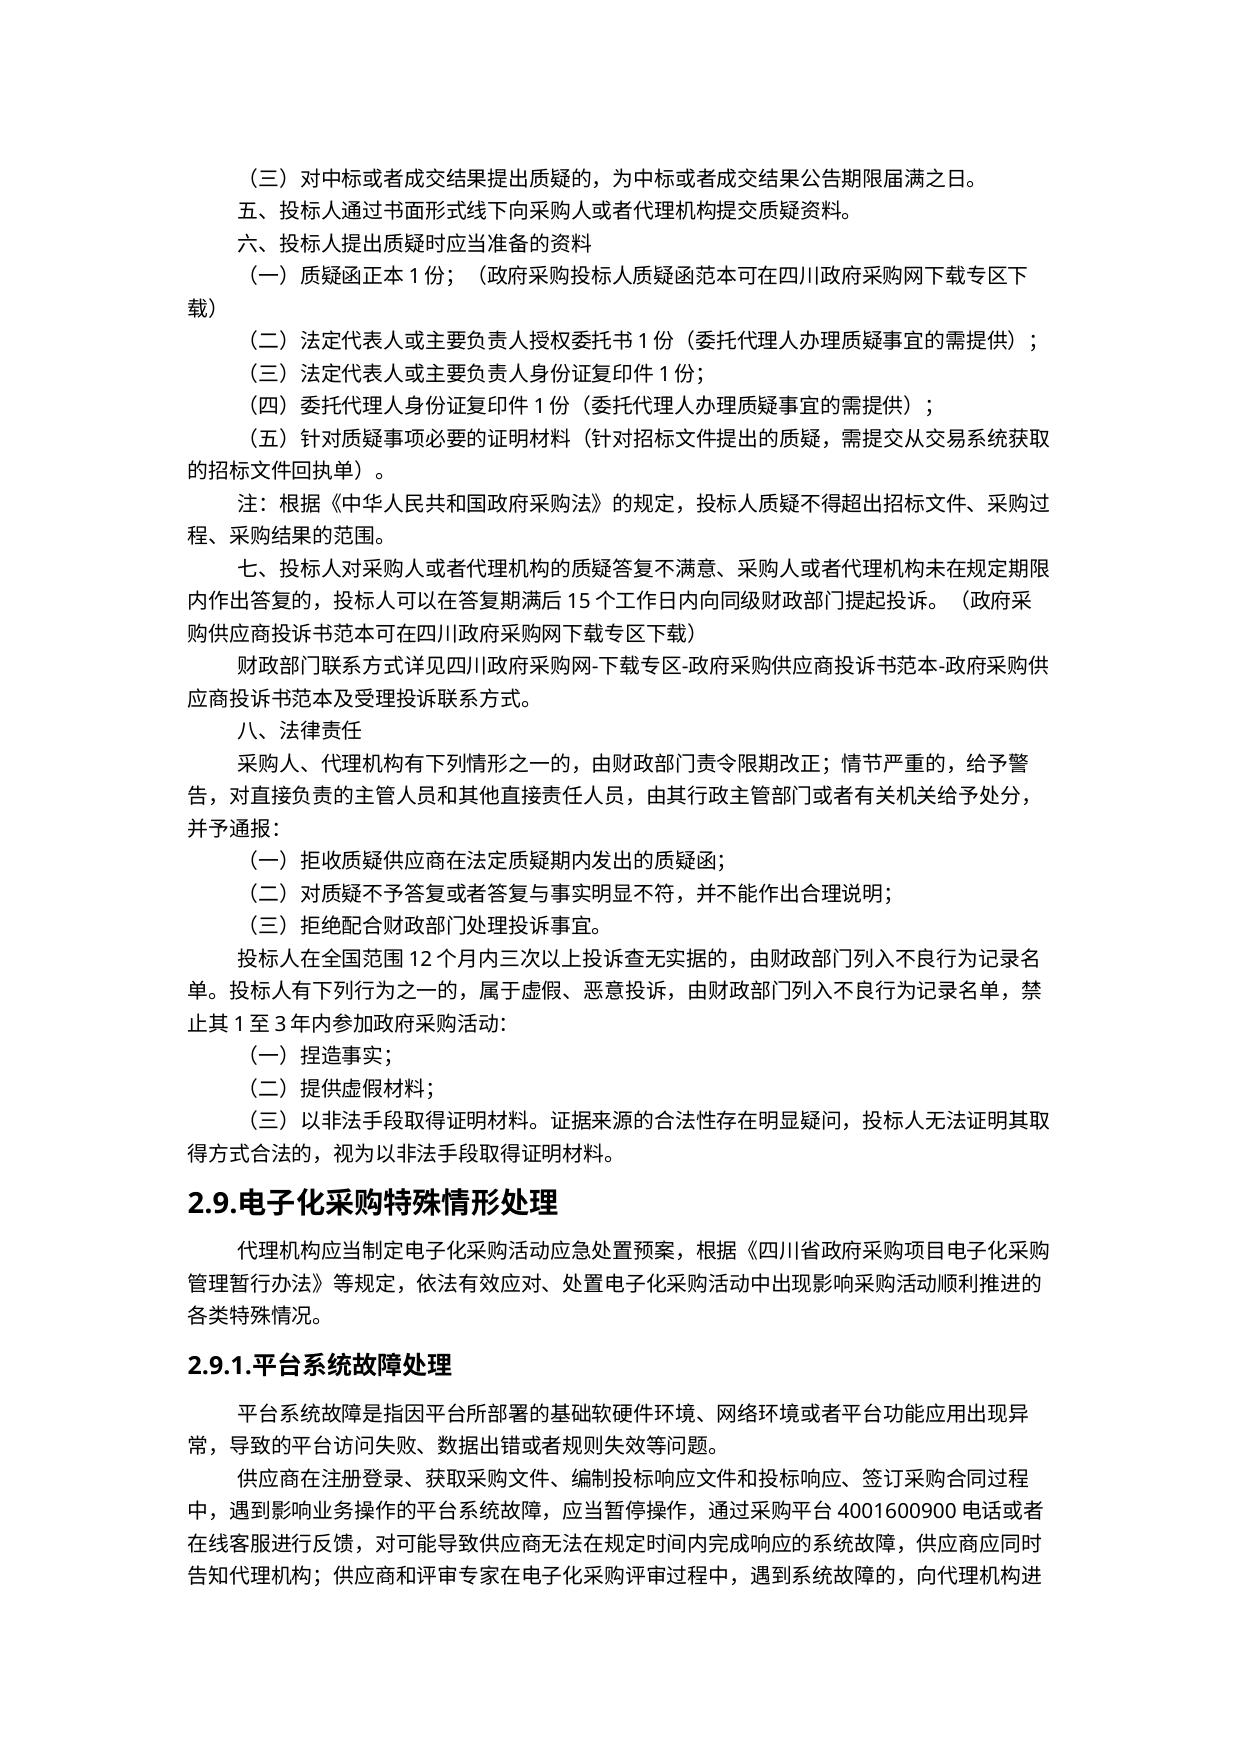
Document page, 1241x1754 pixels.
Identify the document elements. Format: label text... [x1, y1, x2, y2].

text 七、投标人对采购人或者代理机构的质疑答复不满意、采购人或者代理机构未在规定期限内作出答复的，投标人可以在答复期满后15个工作日内向同级财政部门提起投诉。（政府采购供应商投诉书范本可在四川政府采购网下载专区下载） [187, 552, 1053, 649]
text （二）提供虚假材料； [187, 1072, 1053, 1104]
text 五、投标人通过书面形式线下向采购人或者代理机构提交质疑资料。 [187, 194, 1053, 227]
text 代理机构应当制定电子化采购活动应急处置预案，根据《四川省政府采购项目电子化采购管理暂行办法》等规定，依法有效应对、处置电子化采购活动中出现影响采购活动顺利推进的各类特殊情况。 [187, 1234, 1053, 1332]
text （三）拒绝配合财政部门处理投诉事宜。 [187, 909, 1053, 942]
text 投标人在全国范围12个月内三次以上投诉查无实据的，由财政部门列入不良行为记录名单。投标人有下列行为之一的，属于虚假、恶意投诉，由财政部门列入不良行为记录名单，禁止其1至3年内参加政府采购活动： [187, 942, 1053, 1039]
text 八、法律责任 [187, 714, 1053, 747]
text 2.9.1.平台系统故障处理 [187, 1332, 1053, 1397]
text （五）针对质疑事项必要的证明材料（针对招标文件提出的质疑，需提交从交易系统获取的招标文件回执单）。 [187, 422, 1053, 487]
text 采购人、代理机构有下列情形之一的，由财政部门责令限期改正；情节严重的，给予警告，对直接负责的主管人员和其他直接责任人员，由其行政主管部门或者有关机关给予处分，并予通报： [187, 747, 1053, 844]
text （一）捏造事实； [187, 1039, 1053, 1072]
text （四）委托代理人身份证复印件1份（委托代理人办理质疑事宜的需提供）； [187, 389, 1053, 422]
text 财政部门联系方式详见四川政府采购网-下载专区-政府采购供应商投诉书范本-政府采购供应商投诉书范本及受理投诉联系方式。 [187, 649, 1053, 714]
text （三）以非法手段取得证明材料。证据来源的合法性存在明显疑问，投标人无法证明其取得方式合法的，视为以非法手段取得证明材料。 [187, 1104, 1053, 1169]
text （二）对质疑不予答复或者答复与事实明显不符，并不能作出合理说明； [187, 877, 1053, 909]
text 平台系统故障是指因平台所部署的基础软硬件环境、网络环境或者平台功能应用出现异常，导致的平台访问失败、数据出错或者规则失效等问题。 [187, 1397, 1053, 1462]
text 六、投标人提出质疑时应当准备的资料 [187, 227, 1053, 259]
text 注：根据《中华人民共和国政府采购法》的规定，投标人质疑不得超出招标文件、采购过程、采购结果的范围。 [187, 487, 1053, 552]
text （三）对中标或者成交结果提出质疑的，为中标或者成交结果公告期限届满之日。 [187, 162, 1053, 194]
text （一）拒收质疑供应商在法定质疑期内发出的质疑函； [187, 844, 1053, 877]
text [187, 1462, 1053, 1592]
text 2.9.电子化采购特殊情形处理 [187, 1169, 1053, 1234]
text （三）法定代表人或主要负责人身份证复印件1份； [187, 357, 1053, 389]
text （一）质疑函正本1份；（政府采购投标人质疑函范本可在四川政府采购网下载专区下载） [187, 259, 1053, 324]
text （二）法定代表人或主要负责人授权委托书1份（委托代理人办理质疑事宜的需提供）； [187, 324, 1053, 357]
